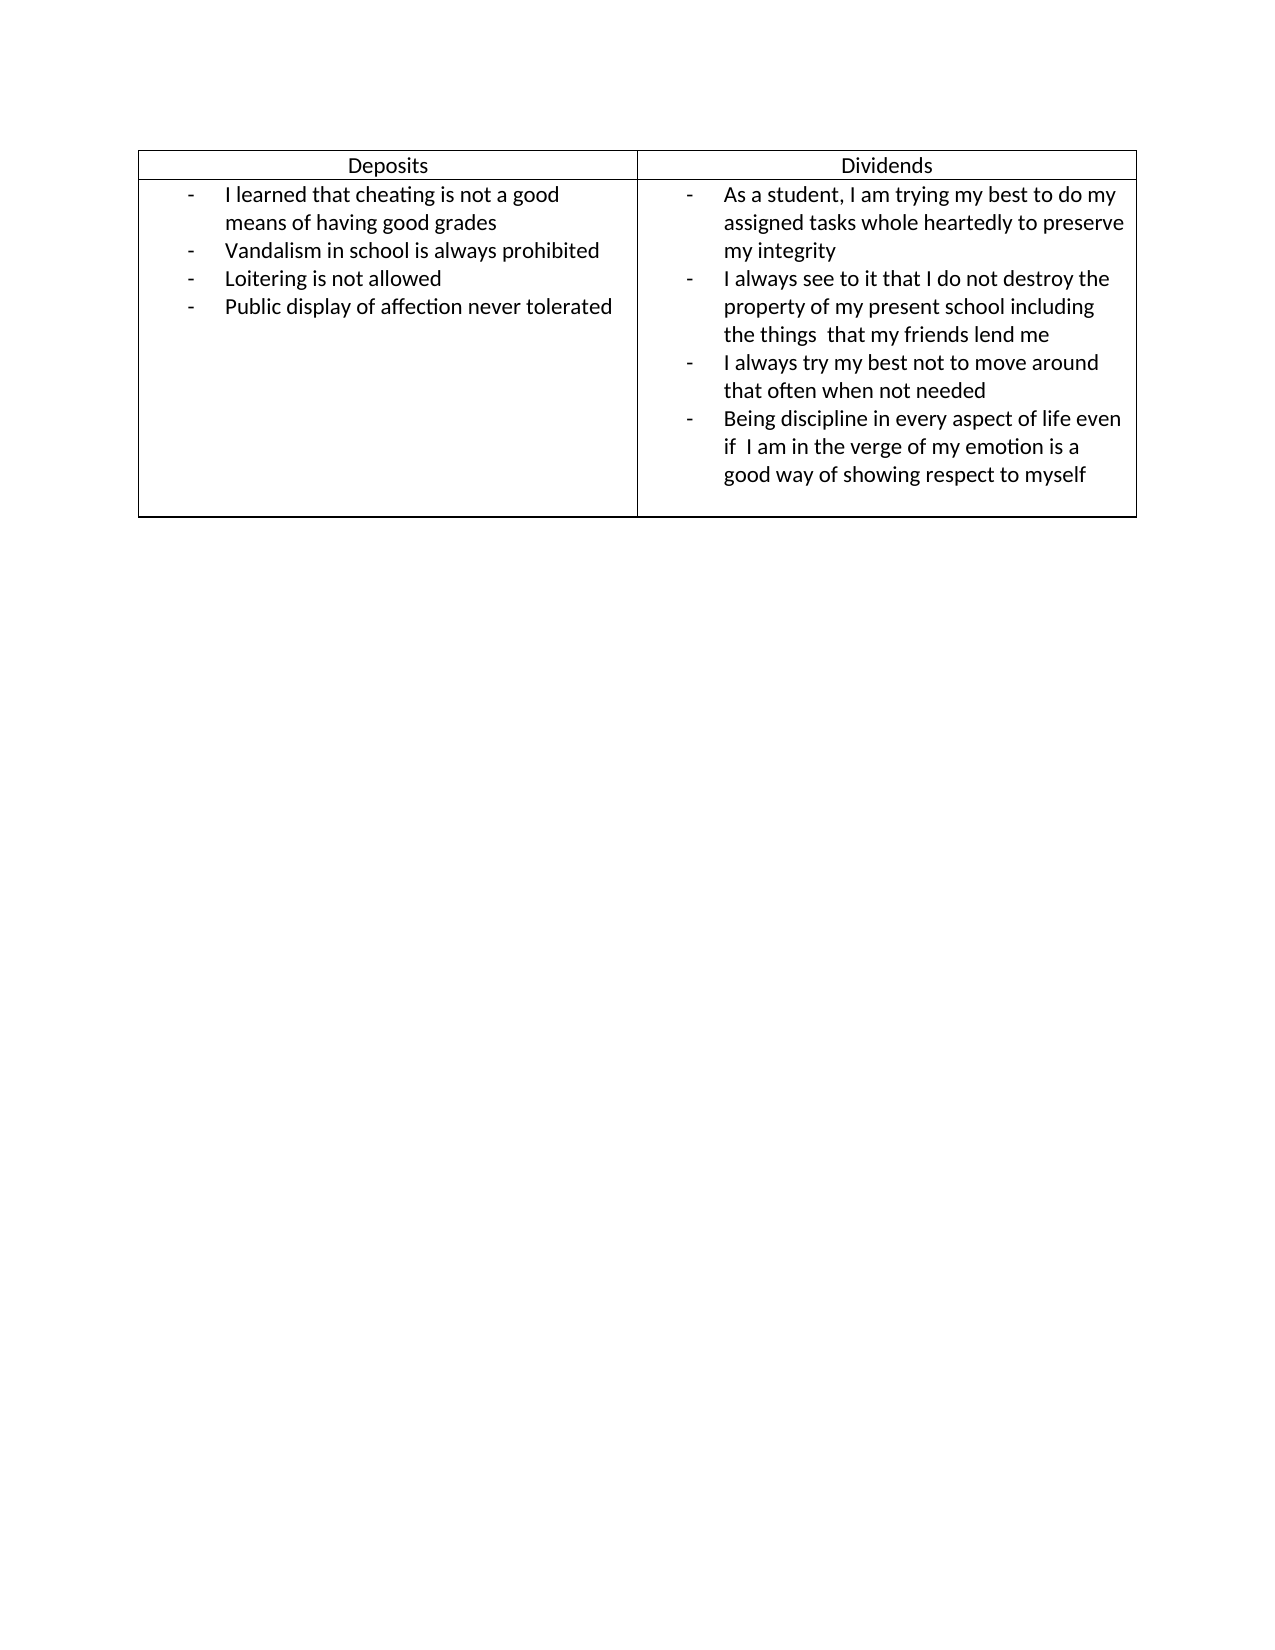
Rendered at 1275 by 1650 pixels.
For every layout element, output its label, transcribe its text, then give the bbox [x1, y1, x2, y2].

table_header Dividends [638, 151, 1136, 179]
table_header Deposits [139, 151, 637, 179]
table_cell As a student, I am trying my best to do my assigned tasks whole heartedly to preserve my integrity I always see to it that I do not destroy the property of my present school including the things that my friends lend me I always try my best not to move around that often when not needed Being discipline in every aspect of life even if I am in the verge of my emotion is a good way of showing respect to myself [638, 180, 1136, 516]
table_cell I learned that cheating is not a good means of having good grades Vandalism in school is always prohibited Loitering is not allowed Public display of affection never tolerated [139, 180, 637, 516]
